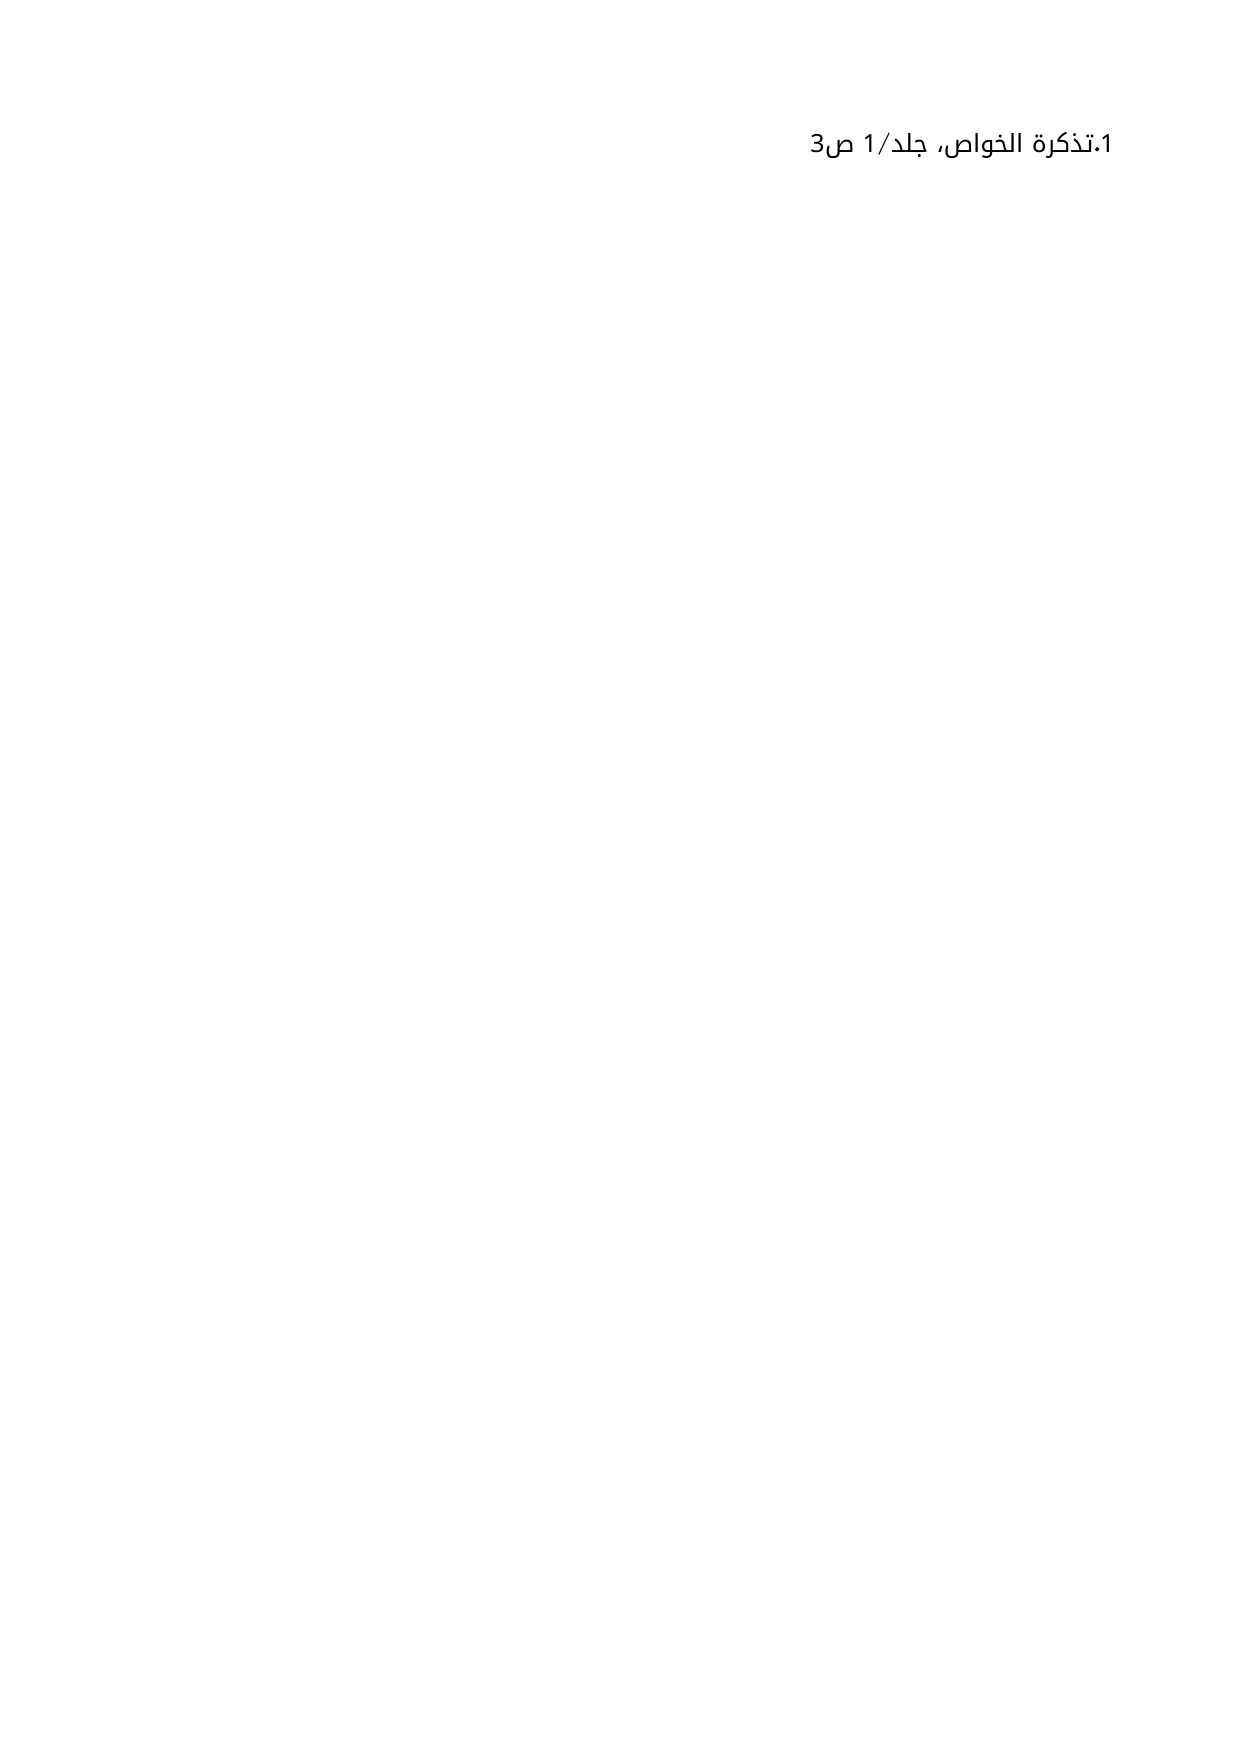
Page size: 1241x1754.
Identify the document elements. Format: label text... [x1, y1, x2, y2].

text 1.تذکرة الخواص، جلد/1 ص3 [72, 120, 1114, 167]
